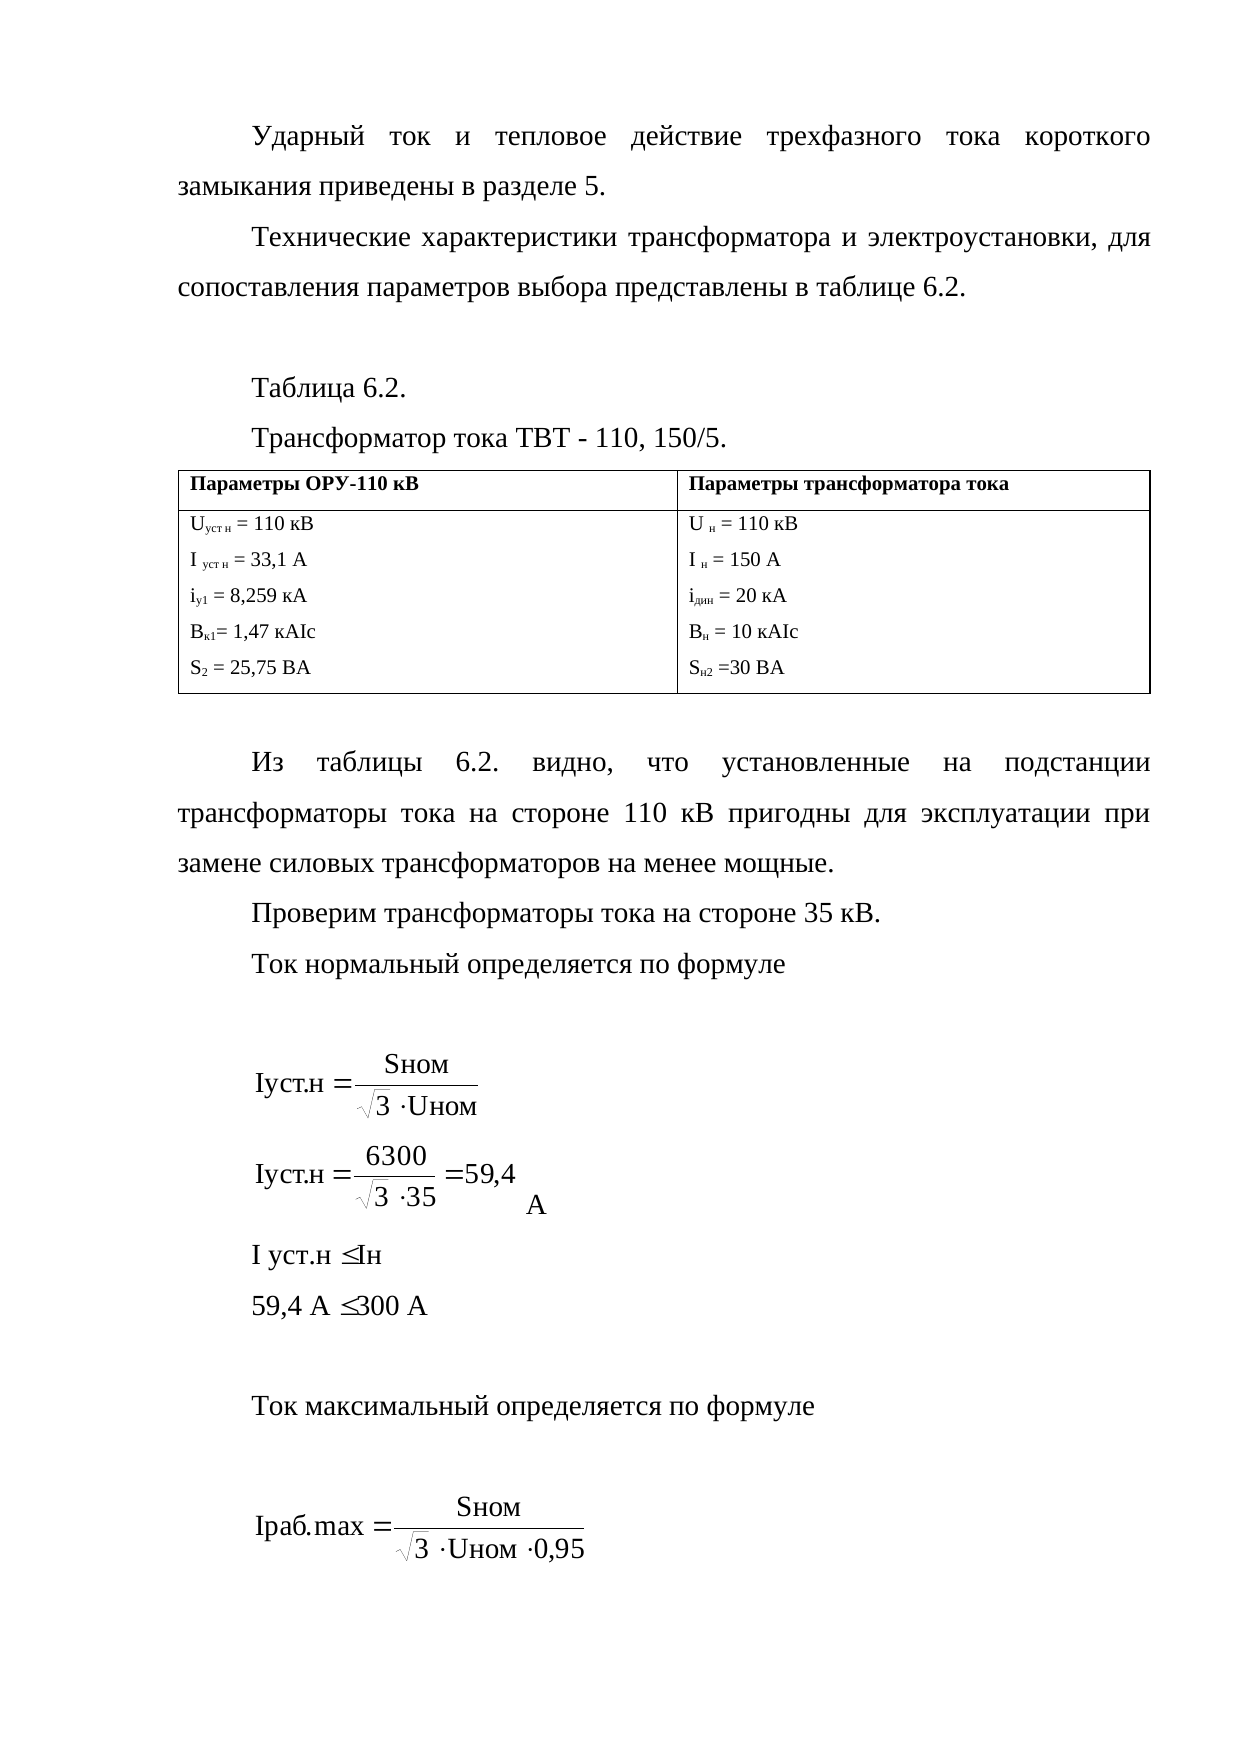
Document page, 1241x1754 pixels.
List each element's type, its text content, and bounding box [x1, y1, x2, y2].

text Ток максимальный определяется по формуле [177, 1388, 1152, 1422]
table_header Параметры ОРУ-110 кВ [179, 471, 677, 510]
text А [177, 1137, 1152, 1220]
table_header Параметры трансформатора тока [678, 471, 1149, 510]
table_cell U н = 110 кВ I н = 150 А iдин = 20 кА Bн = 10 кАІс Sн2 =30 ВА [678, 511, 1149, 693]
text Таблица 6.2. [177, 370, 1152, 403]
text Проверим трансформаторы тока на стороне 35 кВ. [177, 896, 1152, 929]
text Ток нормальный определяется по формуле [177, 946, 1152, 979]
text Трансформатор тока ТВТ - 110, 150/5. [177, 420, 1152, 453]
text I уст.н  Iн [177, 1237, 1152, 1271]
table_cell Uуст н = 110 кВ I уст н = 33,1 А iу1 = 8,259 кА Bк1= 1,47 кАІс S2 = 25,75 ВА [179, 511, 677, 693]
text Технические характеристики трансформатора и электроустановки, для сопоставления параметров выбора представлены в таблице 6.2. [177, 219, 1152, 303]
text Ударный ток и тепловое действие трехфазного тока короткого замыкания приведены в разделе 5. [177, 118, 1152, 202]
text Из таблицы 6.2. видно, что установленные на подстанции трансформаторы тока на стороне 110 кВ пригодны для эксплуатации при замене силовых трансформаторов на менее мощные. [177, 744, 1152, 879]
text 59,4 А  300 А [177, 1288, 1152, 1321]
